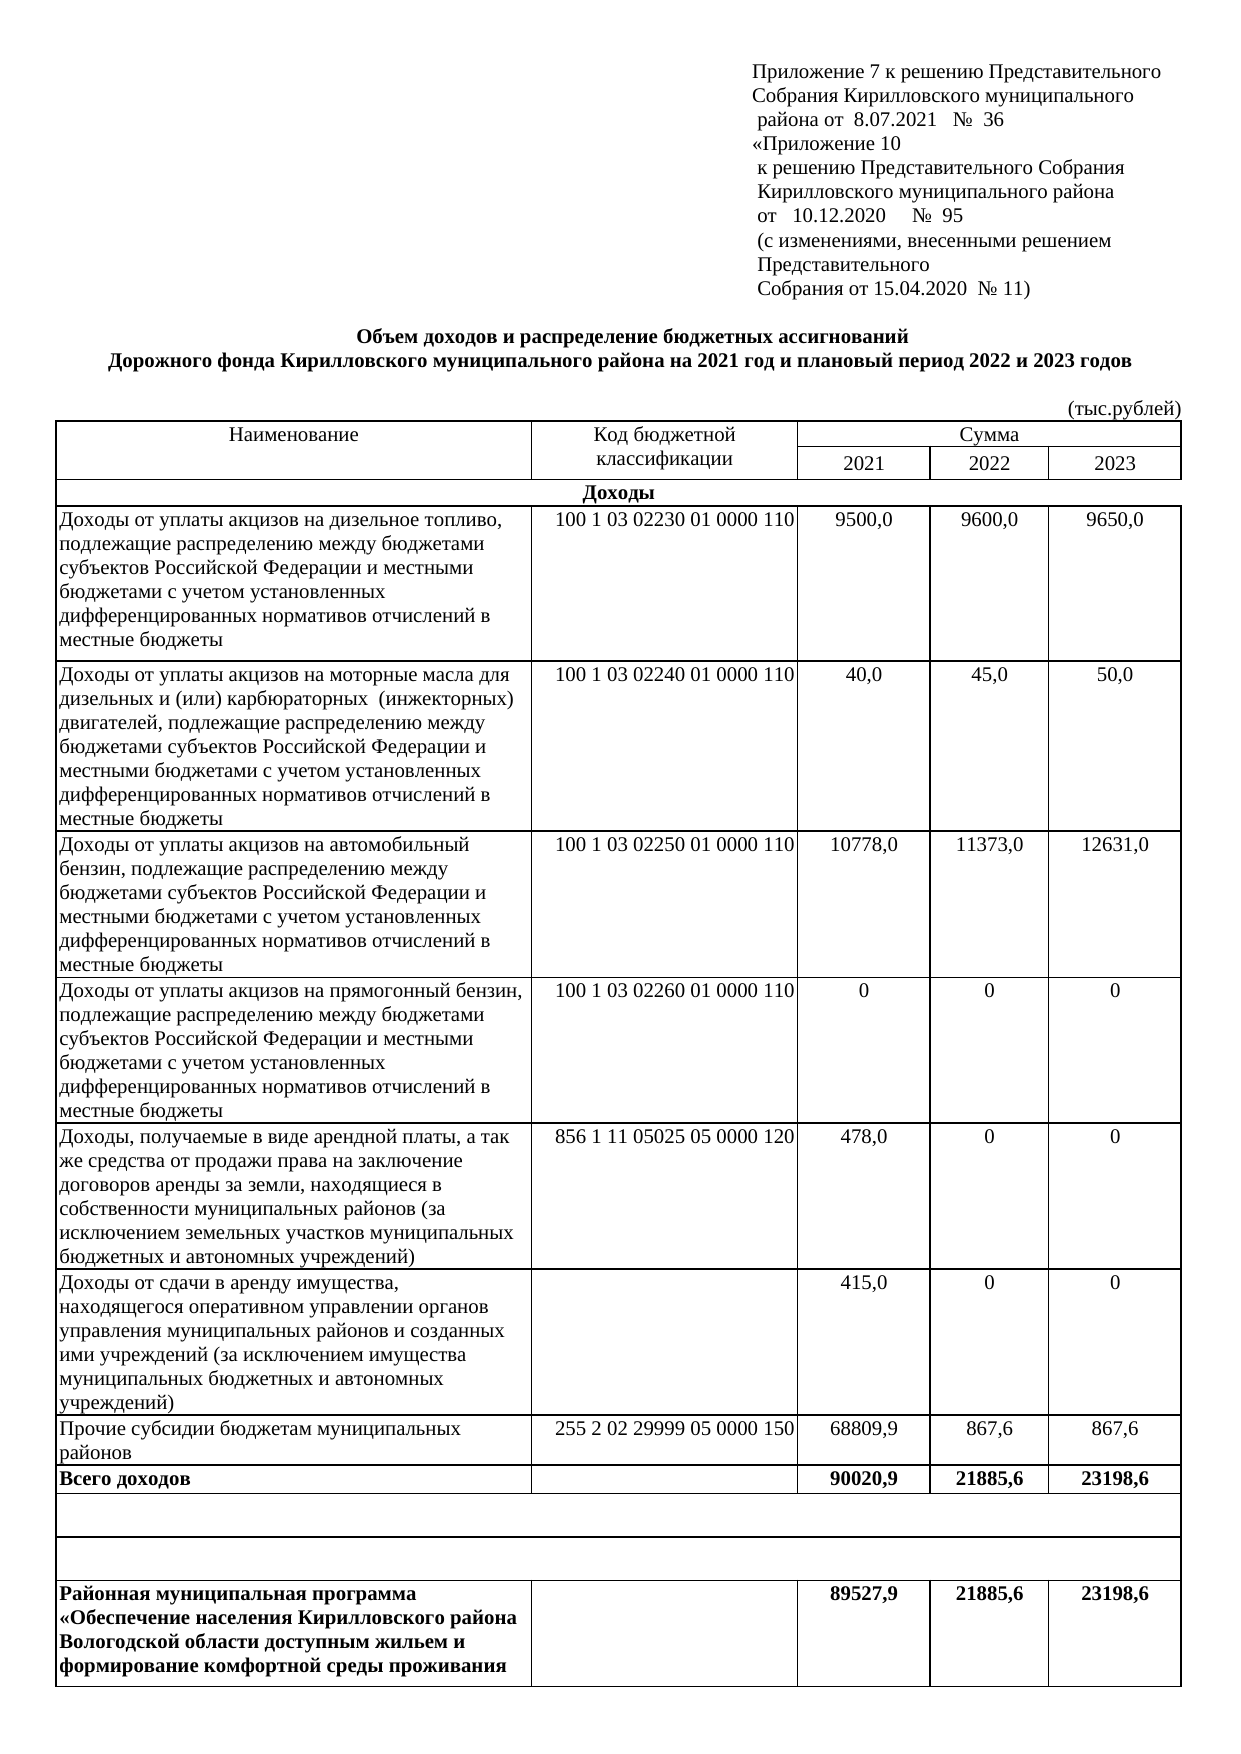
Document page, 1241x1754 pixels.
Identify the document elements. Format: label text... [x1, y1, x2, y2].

table_cell 40,0 [798, 662, 929, 830]
table_cell 0 [1049, 978, 1180, 1122]
table_cell [532, 1466, 797, 1492]
text (тыс.рублей) [620, 396, 1181, 420]
table_cell 23198,6 [1049, 1466, 1180, 1492]
table_cell [57, 1538, 1180, 1579]
table_cell Доходы от уплаты акцизов на автомобильный бензин, подлежащие распределению между бюджетами субъектов Российской Федерации и местными бюджетами с учетом установленных дифференцированных нормативов отчислений в местные бюджеты [57, 832, 531, 976]
table_cell 100 1 03 02260 01 0000 110 [532, 978, 797, 1122]
table_header Наименование [57, 422, 531, 478]
table_cell 50,0 [1049, 662, 1180, 830]
table_cell 89527,9 [798, 1581, 929, 1686]
text к решению Представительного Собрания [59, 155, 1181, 179]
table_cell Доходы от уплаты акцизов на дизельное топливо, подлежащие распределению между бюджетами субъектов Российской Федерации и местными бюджетами с учетом установленных дифференцированных нормативов отчислений в местные бюджеты [57, 507, 531, 660]
table_cell Доходы от уплаты акцизов на моторные масла для дизельных и (или) карбюраторных (инжекторных) двигателей, подлежащие распределению между бюджетами субъектов Российской Федерации и местными бюджетами с учетом установленных дифференцированных нормативов отчислений в местные бюджеты [57, 662, 531, 830]
table_cell [532, 1581, 797, 1686]
table_cell 9650,0 [1049, 507, 1180, 660]
table_cell Прочие субсидии бюджетам муниципальных районов [57, 1416, 531, 1464]
table_cell 100 1 03 02250 01 0000 110 [532, 832, 797, 976]
table_cell 2022 [931, 447, 1048, 478]
text (с изменениями, внесенными решением [59, 227, 1181, 252]
table_cell 23198,6 [1049, 1581, 1180, 1686]
table_cell 9600,0 [931, 507, 1048, 660]
table_cell [532, 1270, 797, 1414]
table_cell 0 [931, 1270, 1048, 1414]
table_cell 12631,0 [1049, 832, 1180, 976]
table_cell 9500,0 [798, 507, 929, 660]
table_cell 11373,0 [931, 832, 1048, 976]
table_cell 2021 [798, 447, 929, 478]
table_cell Доходы [57, 480, 1181, 505]
table_cell 0 [931, 978, 1048, 1122]
table_cell 45,0 [931, 662, 1048, 830]
table_cell Всего доходов [57, 1466, 531, 1492]
text «Приложение 10 [59, 131, 1181, 155]
text Дорожного фонда Кирилловского муниципального района на 2021 год и плановый период 2022 и 2023 годов [59, 348, 1181, 372]
table_cell 0 [798, 978, 929, 1122]
table_cell 478,0 [798, 1124, 929, 1268]
text от 10.12.2020 № 95 [59, 203, 1181, 227]
table_cell 21885,6 [931, 1466, 1048, 1492]
table_cell 415,0 [798, 1270, 929, 1414]
text Собрания от 15.04.2020 № 11) [59, 276, 1181, 300]
table_cell Доходы от уплаты акцизов на прямогонный бензин, подлежащие распределению между бюджетами субъектов Российской Федерации и местными бюджетами с учетом установленных дифференцированных нормативов отчислений в местные бюджеты [57, 978, 531, 1122]
text Представительного [59, 252, 1181, 276]
text Приложение 7 к решению Представительного [59, 59, 1181, 83]
table_header Код бюджетной классификации [532, 422, 797, 478]
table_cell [57, 1581, 531, 1686]
text Объем доходов и распределение бюджетных ассигнований [59, 324, 1181, 348]
table_cell 867,6 [931, 1416, 1048, 1464]
table_cell 68809,9 [798, 1416, 929, 1464]
table_cell 2023 [1049, 447, 1180, 478]
table_cell 255 2 02 29999 05 0000 150 [532, 1416, 797, 1464]
table_cell [57, 1494, 1180, 1536]
table_cell 0 [1049, 1124, 1180, 1268]
text района от 8.07.2021 № 36. [59, 107, 1181, 131]
table_cell 21885,6 [931, 1581, 1048, 1686]
table_cell 90020,9 [798, 1466, 929, 1492]
table_header Сумма [798, 422, 1180, 446]
table_cell 100 1 03 02240 01 0000 110 [532, 662, 797, 830]
table_cell Доходы, получаемые в виде арендной платы, а так же средства от продажи права на заключение договоров аренды за земли, находящиеся в собственности муниципальных районов (за исключением земельных участков муниципальных бюджетных и автономных учреждений) [57, 1124, 531, 1268]
text Кирилловского муниципального района [59, 179, 1181, 203]
text Собрания Кирилловского муниципального [59, 83, 1181, 107]
table_cell 0 [931, 1124, 1048, 1268]
table_cell 100 1 03 02230 01 0000 110 [532, 507, 797, 660]
table_cell 856 1 11 05025 05 0000 120 [532, 1124, 797, 1268]
table_cell Доходы от сдачи в аренду имущества, находящегося оперативном управлении органов управления муниципальных районов и созданных ими учреждений (за исключением имущества муниципальных бюджетных и автономных учреждений) [57, 1270, 531, 1414]
table_cell 10778,0 [798, 832, 929, 976]
table_cell 867,6 [1049, 1416, 1180, 1464]
table_cell 0 [1049, 1270, 1180, 1414]
